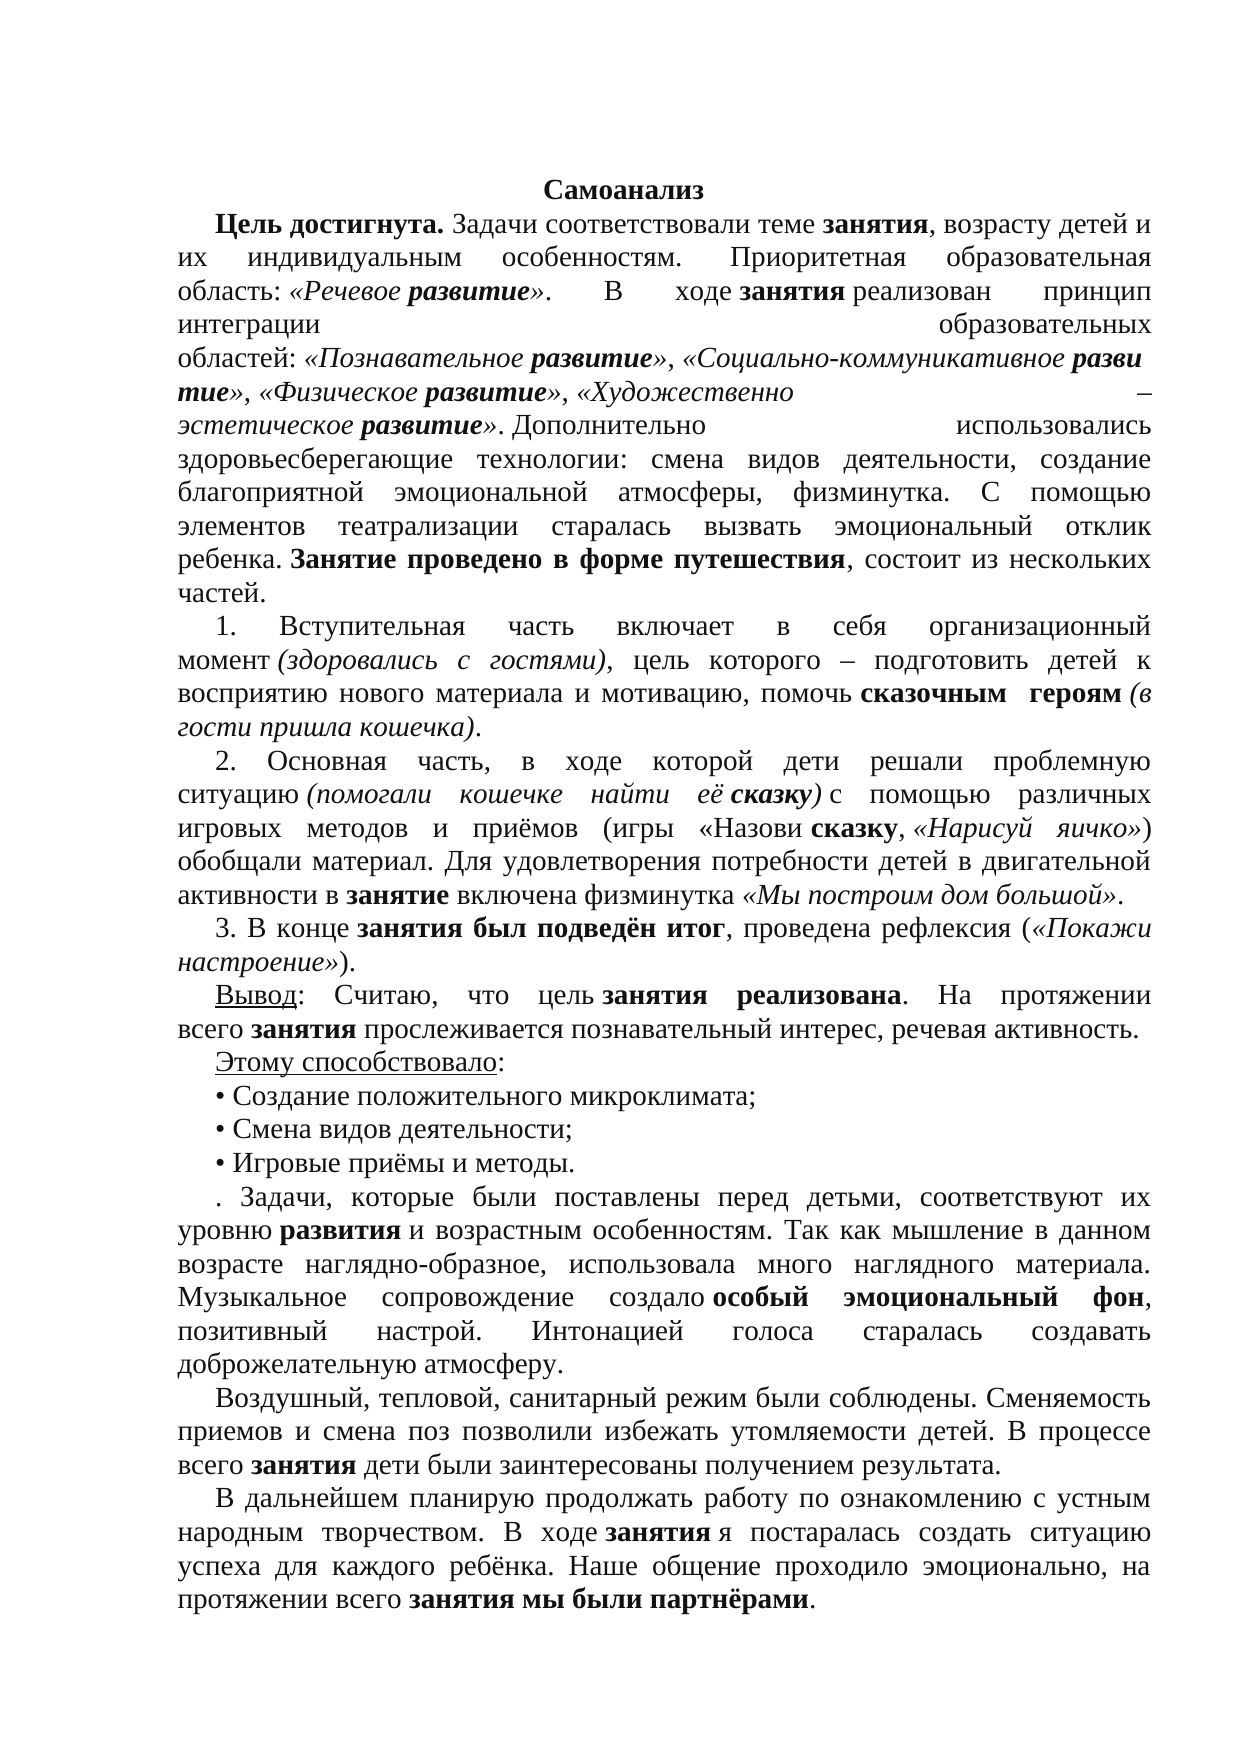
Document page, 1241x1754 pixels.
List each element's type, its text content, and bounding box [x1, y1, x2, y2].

text Вывод: Считаю, что цель занятия реализована. На протяжении всего занятия прослеживается познавательный интерес, речевая активность. [177, 977, 1152, 1044]
text Воздушный, тепловой, санитарный режим были соблюдены. Сменяемость приемов и смена поз позволили избежать утомляемости детей. В процессе всего занятия дети были заинтересованы получением результата. [177, 1380, 1152, 1481]
text • Смена видов деятельности; [177, 1112, 1152, 1145]
text • Создание положительного микроклимата; [177, 1078, 1152, 1112]
text Цель достигнута. Задачи соответствовали теме занятия, возрасту детей и их индивидуальным особенностям. Приоритетная образовательная область: «Речевое развитие». В ходе занятия реализован принцип интеграции образовательных областей: «Познавательное развитие», «Социально-коммуникативное развитие», «Физическое развитие», «Художественно – эстетическое развитие». Дополнительно использовались здоровьесберегающие технологии: смена видов деятельности, создание благоприятной эмоциональной атмосферы, физминутка. С помощью элементов театрализации старалась вызвать эмоциональный отклик ребенка. Занятие проведено в форме путешествия, состоит из нескольких частей. [177, 206, 1152, 608]
text Этому способствовало: [177, 1044, 1152, 1078]
text 1. Вступительная часть включает в себя организационный момент (здоровались с гостями), цель которого – подготовить детей к восприятию нового материала и мотивацию, помочь сказочным героям (в гости пришла кошечка). [177, 608, 1152, 743]
text . Задачи, которые были поставлены перед детьми, соответствуют их уровню развития и возрастным особенностям. Так как мышление в данном возрасте наглядно-образное, использовала много наглядного материала. Музыкальное сопровождение создало особый эмоциональный фон, позитивный настрой. Интонацией голоса старалась создавать доброжелательную атмосферу. [177, 1179, 1152, 1380]
text В дальнейшем планирую продолжать работу по ознакомлению с устным народным творчеством. В ходе занятия я постаралась создать ситуацию успеха для каждого ребёнка. Наше общение проходило эмоционально, на протяжении всего занятия мы были партнёрами. [177, 1481, 1152, 1615]
text 2. Основная часть, в ходе которой дети решали проблемную ситуацию (помогали кошечке найти её сказку) с помощью различных игровых методов и приёмов (игры «Назови сказку, «Нарисуй яичко») обобщали материал. Для удовлетворения потребности детей в двигательной активности в занятие включена физминутка «Мы построим дом большой». [177, 743, 1152, 910]
text • Игровые приёмы и методы. [177, 1145, 1152, 1179]
text 3. В конце занятия был подведён итог, проведена рефлексия («Покажи настроение»). [177, 910, 1152, 977]
text Самоанализ [177, 172, 1152, 206]
